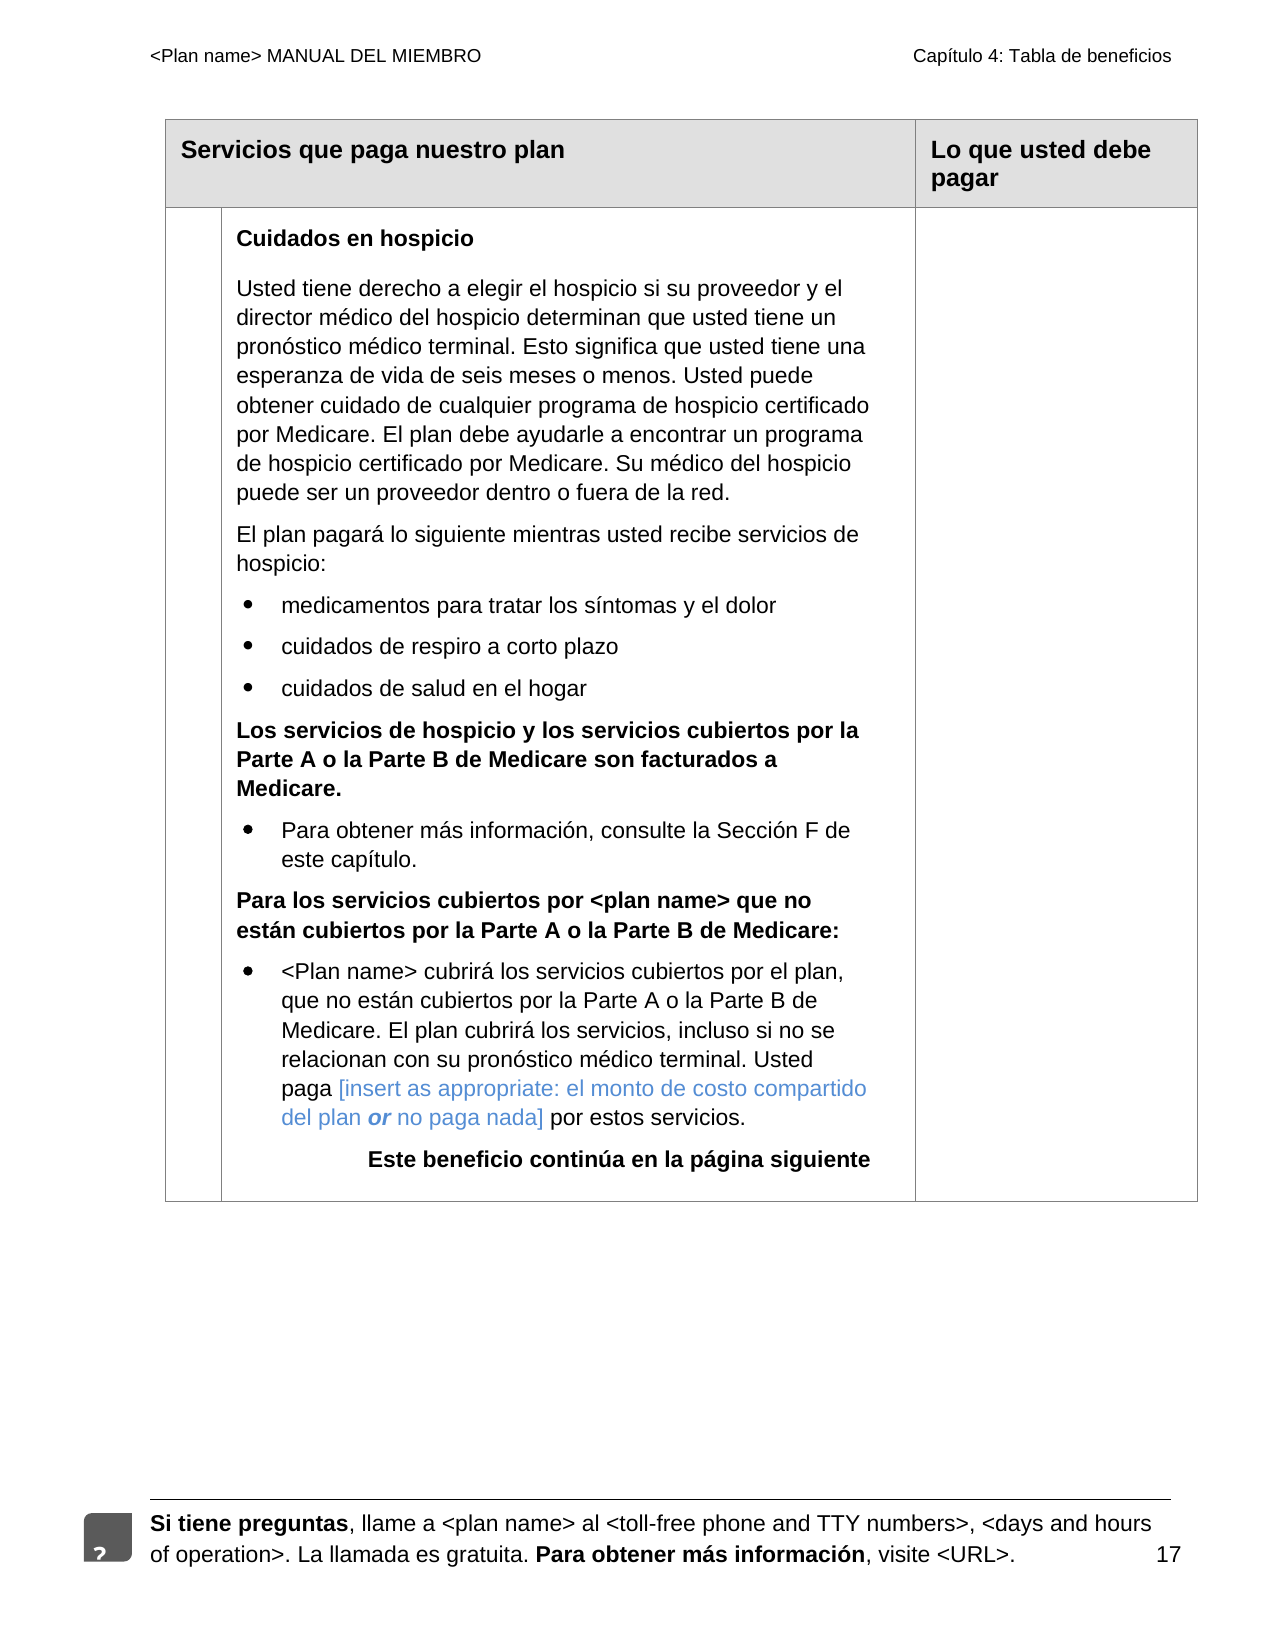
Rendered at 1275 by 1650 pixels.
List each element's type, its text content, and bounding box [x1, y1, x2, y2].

table_cell Cuidados en hospicio Usted tiene derecho a elegir el hospicio si su proveedor y el director médico del hospicio determinan que usted tiene un pronóstico médico terminal. Esto significa que usted tiene una esperanza de vida de seis meses o menos. Usted puede obtener cuidado de cualquier programa de hospicio certificado por Medicare. El plan debe ayudarle a encontrar un programa de hospicio certificado por Medicare. Su médico del hospicio puede ser un proveedor dentro o fuera de la red. El plan pagará lo siguiente mientras usted recibe servicios de hospicio: medicamentos para tratar los síntomas y el dolor cuidados de respiro a corto plazo cuidados de salud en el hogar Los servicios de hospicio y los servicios cubiertos por la Parte A o la Parte B de Medicare son facturados a Medicare. Para obtener más información, consulte la Sección F de este capítulo. Para los servicios cubiertos por <plan name> que no están cubiertos por la Parte A o la Parte B de Medicare: <Plan name> cubrirá los servicios cubiertos por el plan, que no están cubiertos por la Parte A o la Parte B de Medicare. El plan cubrirá los servicios, incluso si no se relacionan con su pronóstico médico terminal. Usted paga [insert as appropriate: el monto de costo compartido del plan or no paga nada] por estos servicios. Este beneficio continúa en la página siguiente [222, 208, 915, 1201]
table_header Lo que usted debe pagar [916, 120, 1197, 207]
table_cell [916, 208, 1197, 1201]
table_cell [166, 208, 221, 1201]
table_header Servicios que paga nuestro plan [166, 120, 915, 207]
